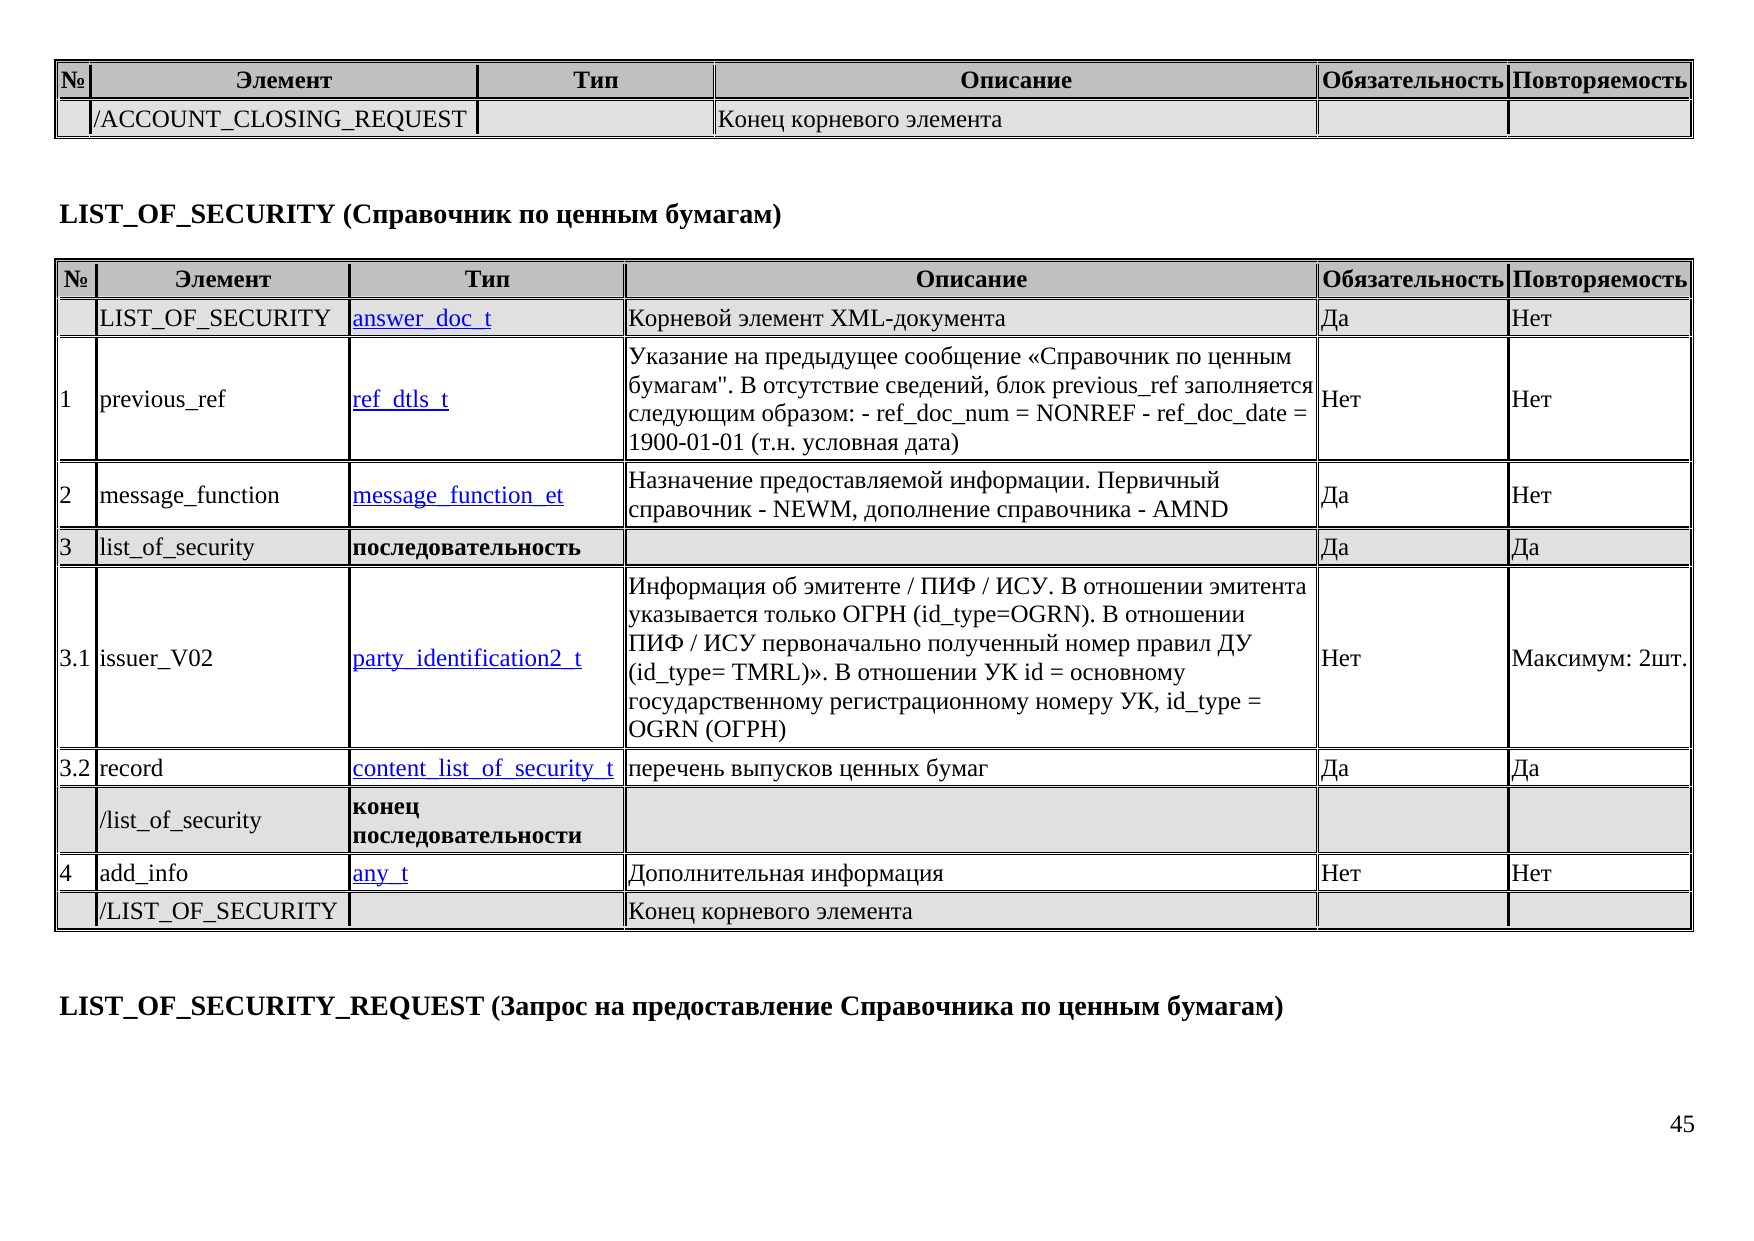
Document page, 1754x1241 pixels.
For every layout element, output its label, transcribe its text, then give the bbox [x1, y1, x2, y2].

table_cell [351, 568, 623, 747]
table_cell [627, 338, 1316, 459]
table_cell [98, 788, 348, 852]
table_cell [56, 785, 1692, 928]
subtitle LIST_OF_SECURITY_REQUEST (Запрос на предоставление Справочника по ценным бумагам) [59, 989, 1695, 1022]
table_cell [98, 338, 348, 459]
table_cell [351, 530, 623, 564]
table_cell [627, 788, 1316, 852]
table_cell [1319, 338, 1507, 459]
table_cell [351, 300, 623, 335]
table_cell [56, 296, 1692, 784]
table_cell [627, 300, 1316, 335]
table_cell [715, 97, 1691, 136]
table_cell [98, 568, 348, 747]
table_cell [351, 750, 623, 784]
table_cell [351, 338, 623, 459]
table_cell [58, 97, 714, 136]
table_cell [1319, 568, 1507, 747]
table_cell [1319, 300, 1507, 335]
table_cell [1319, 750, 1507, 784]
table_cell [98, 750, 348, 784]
subtitle LIST_OF_SECURITY (Справочник по ценным бумагам) [59, 197, 1695, 229]
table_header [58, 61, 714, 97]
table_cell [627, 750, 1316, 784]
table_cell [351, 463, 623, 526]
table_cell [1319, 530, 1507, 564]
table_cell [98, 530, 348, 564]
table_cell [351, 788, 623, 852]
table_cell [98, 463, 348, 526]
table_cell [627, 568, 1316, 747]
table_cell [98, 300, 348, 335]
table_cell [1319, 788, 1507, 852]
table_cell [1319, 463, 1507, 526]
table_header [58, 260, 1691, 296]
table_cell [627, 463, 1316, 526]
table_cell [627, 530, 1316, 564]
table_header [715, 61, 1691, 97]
